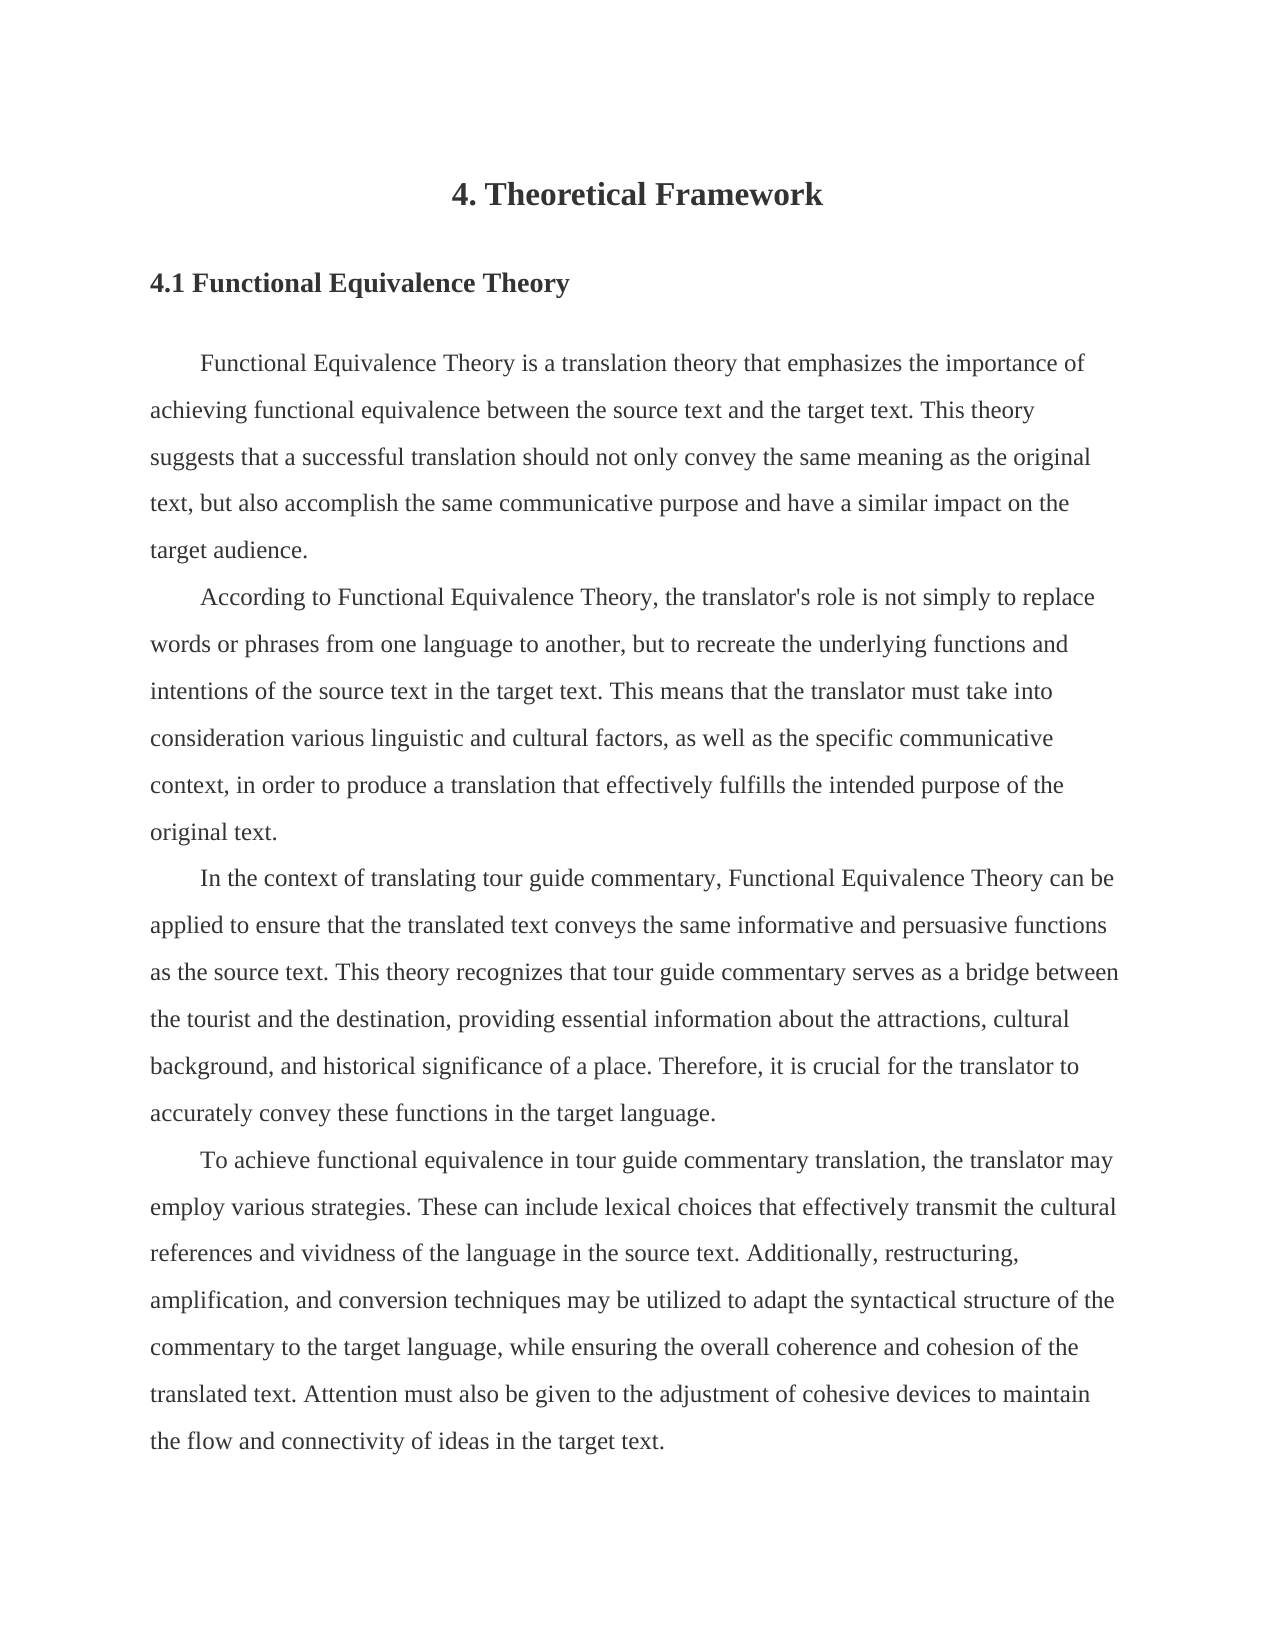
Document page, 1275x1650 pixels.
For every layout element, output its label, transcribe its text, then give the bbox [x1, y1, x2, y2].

subtitle 4. Theoretical Framework [150, 150, 1125, 212]
text According to Functional Equivalence Theory, the translator's role is not simply to replace words or phrases from one language to another, but to recreate the underlying functions and intentions of the source text in the target text. This means that the translator must take into consideration various linguistic and cultural factors, as well as the specific communicative context, in order to produce a translation that effectively fulfills the intended purpose of the original text. [150, 564, 1125, 845]
text In the context of translating tour guide commentary, Functional Equivalence Theory can be applied to ensure that the translated text conveys the same informative and persuasive functions as the source text. This theory recognizes that tour guide commentary serves as a bridge between the tourist and the destination, providing essential information about the attractions, cultural background, and historical significance of a place. Therefore, it is crucial for the translator to accurately convey these functions in the target language. [150, 845, 1125, 1127]
text Functional Equivalence Theory is a translation theory that emphasizes the importance of achieving functional equivalence between the source text and the target text. This theory suggests that a successful translation should not only convey the same meaning as the original text, but also accomplish the same communicative purpose and have a similar impact on the target audience. [150, 330, 1125, 564]
text To achieve functional equivalence in tour guide commentary translation, the translator may employ various strategies. These can include lexical choices that effectively transmit the cultural references and vividness of the language in the source text. Additionally, restructuring, amplification, and conversion techniques may be utilized to adapt the syntactical structure of the commentary to the target language, while ensuring the overall coherence and cohesion of the translated text. Attention must also be given to the adjustment of cohesive devices to maintain the flow and connectivity of ideas in the target text. [150, 1127, 1125, 1455]
subtitle 4.1 Functional Equivalence Theory [150, 244, 1125, 298]
